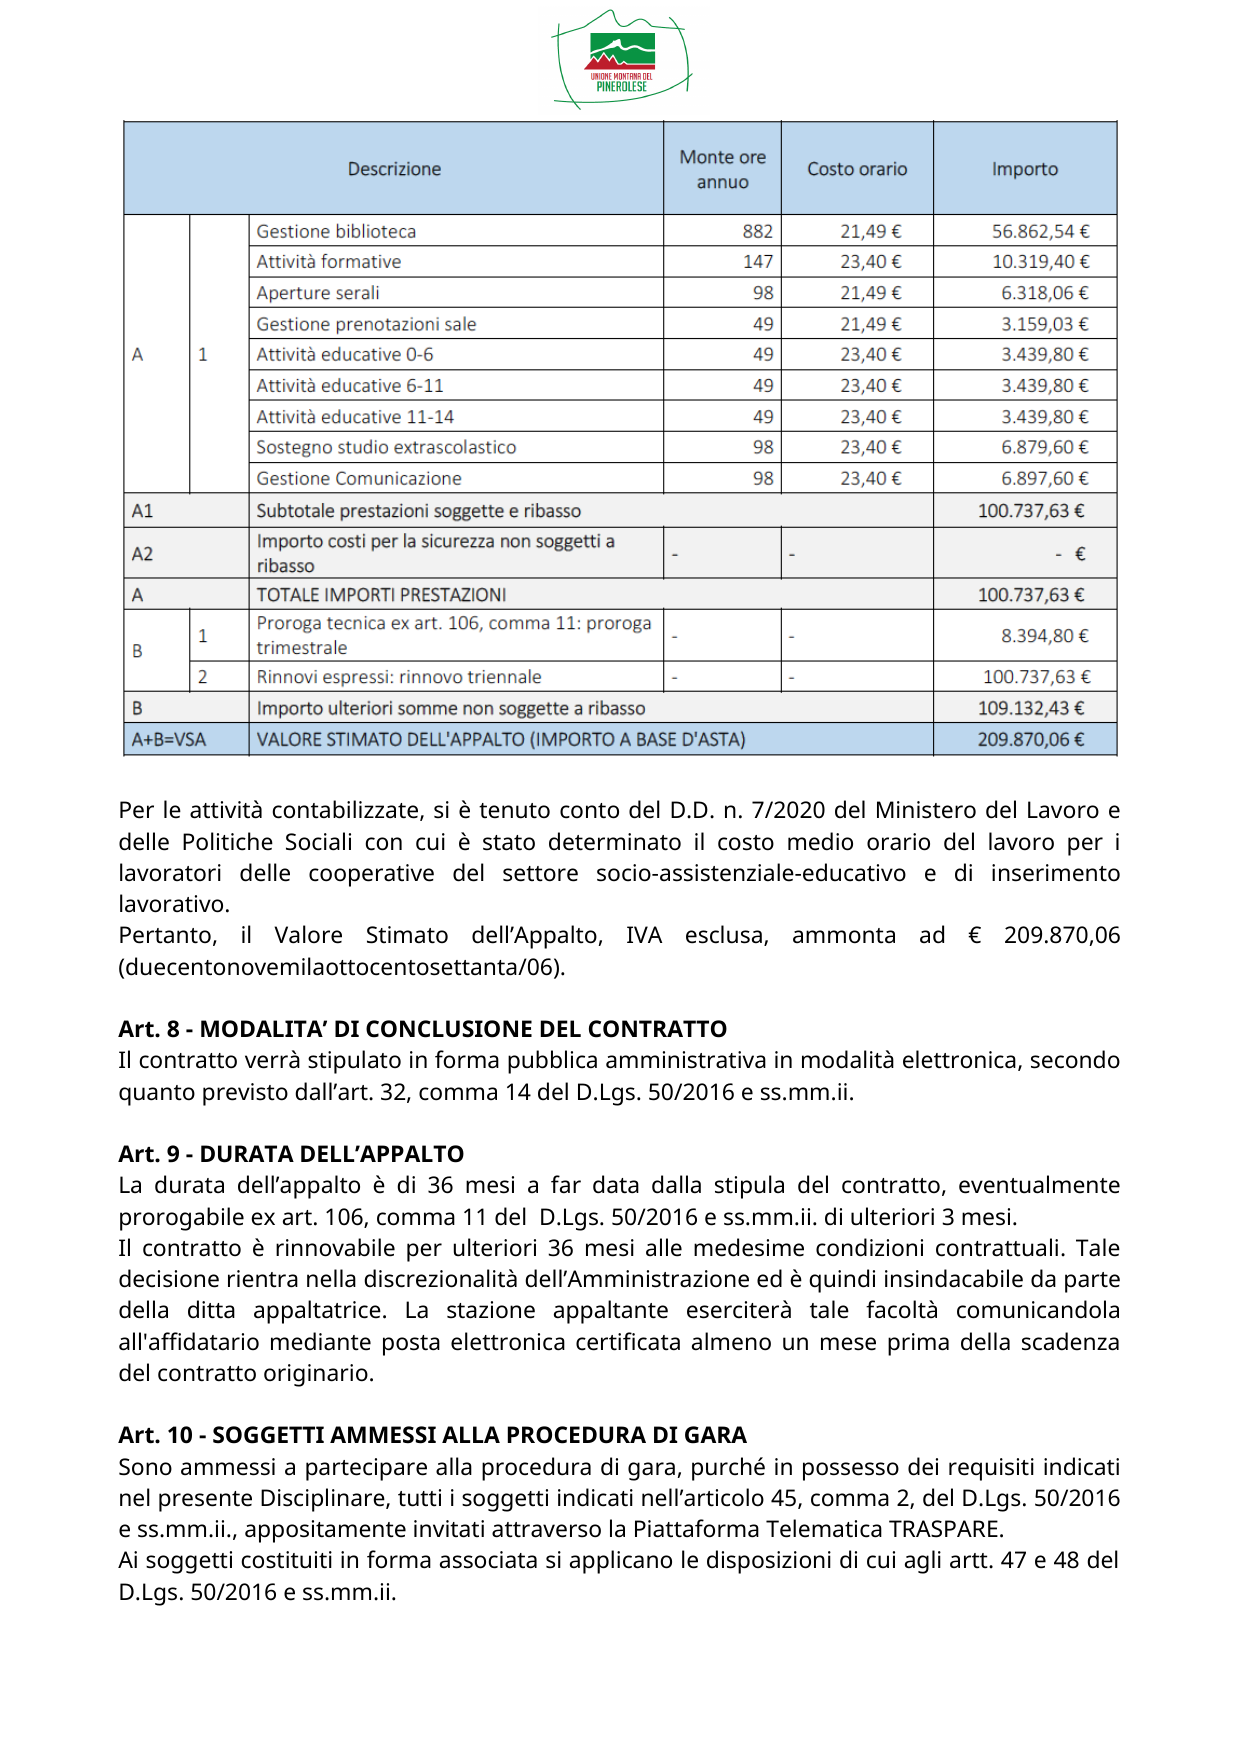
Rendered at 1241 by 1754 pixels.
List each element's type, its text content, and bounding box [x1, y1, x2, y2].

text Il contratto verrà stipulato in forma pubblica amministrativa in modalità elettronica, secondo quanto previsto dall’art. 32, comma 14 del D.Lgs. 50/2016 e ss.mm.ii. [118, 1044, 1122, 1107]
text Per le attività contabilizzate, si è tenuto conto del D.D. n. 7/2020 del Ministero del Lavoro e delle Politiche Sociali con cui è stato determinato il costo medio orario del lavoro per i lavoratori delle cooperative del settore socio-assistenziale-educativo e di inserimento lavorativo. [118, 794, 1122, 919]
text Pertanto, il Valore Stimato dell’Appalto, IVA esclusa, ammonta ad € 209.870,06 (duecentonovemilaottocentosettanta/06). [118, 919, 1122, 982]
text Art. 9 - DURATA DELL’APPALTO [118, 1138, 1122, 1169]
text Ai soggetti costituiti in forma associata si applicano le disposizioni di cui agli artt. 47 e 48 del D.Lgs. 50/2016 e ss.mm.ii. [118, 1544, 1122, 1607]
text Il contratto è rinnovabile per ulteriori 36 mesi alle medesime condizioni contrattuali. Tale decisione rientra nella discrezionalità dell’Amministrazione ed è quindi insindacabile da parte della ditta appaltatrice. La stazione appaltante eserciterà tale facoltà comunicandola all'affidatario mediante posta elettronica certificata almeno un mese prima della scadenza del contratto originario. [118, 1232, 1122, 1388]
text La durata dell’appalto è di 36 mesi a far data dalla stipula del contratto, eventualmente prorogabile ex art. 106, comma 11 del D.Lgs. 50/2016 e ss.mm.ii. di ulteriori 3 mesi. [118, 1169, 1122, 1232]
text Art. 8 - MODALITA’ DI CONCLUSIONE DEL CONTRATTO [118, 1013, 1122, 1044]
picture [118, 118, 1122, 763]
text Art. 10 - SOGGETTI AMMESSI ALLA PROCEDURA DI GARA [118, 1419, 1122, 1450]
text Sono ammessi a partecipare alla procedura di gara, purché in possesso dei requisiti indicati nel presente Disciplinare, tutti i soggetti indicati nell’articolo 45, comma 2, del D.Lgs. 50/2016 e ss.mm.ii., appositamente invitati attraverso la Piattaforma Telematica TRASPARE. [118, 1450, 1122, 1544]
